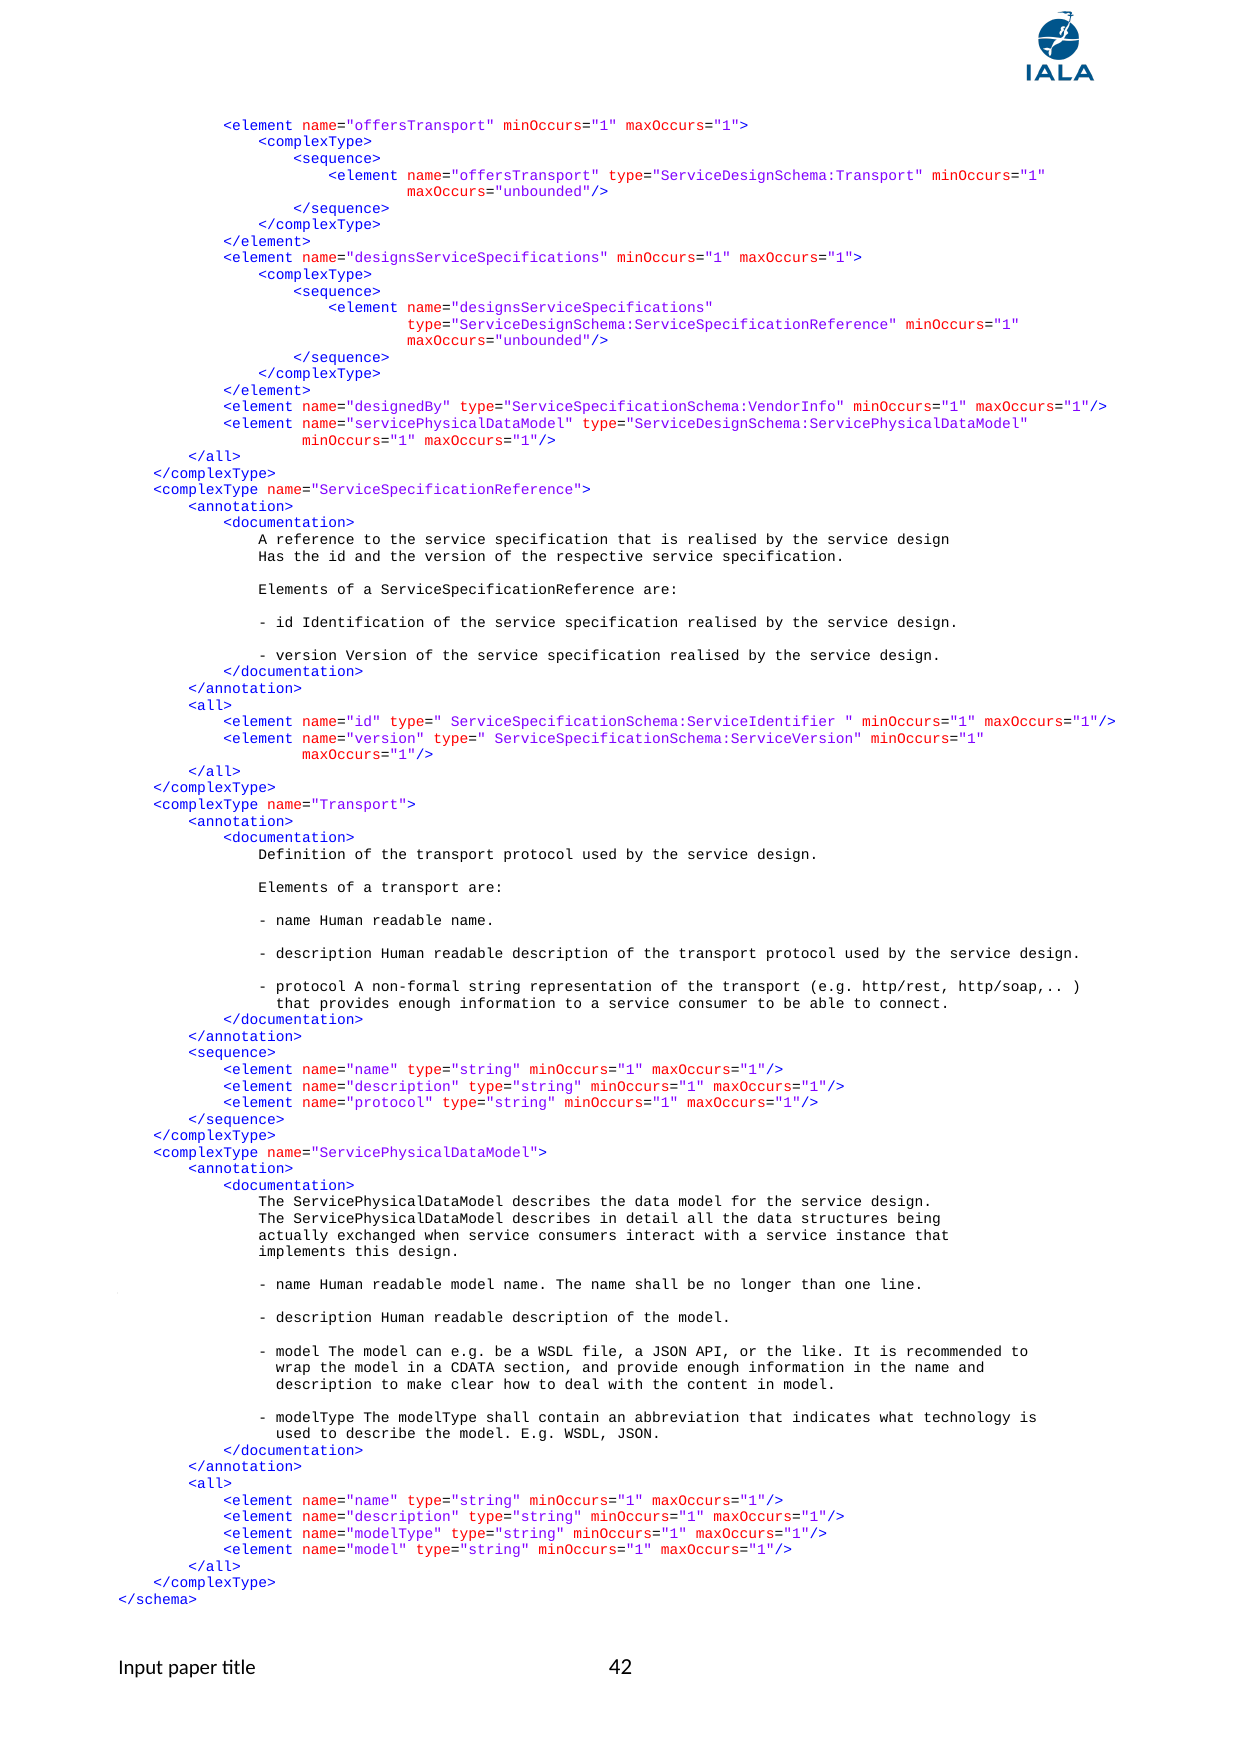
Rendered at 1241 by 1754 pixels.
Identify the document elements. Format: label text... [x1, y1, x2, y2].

picture [1011, 3, 1106, 96]
text type="ServiceDesignSchema:ServiceSpecificationReference" minOccurs="1" [118, 317, 1122, 333]
text </schema> [118, 1592, 1122, 1609]
text </all> [118, 764, 1122, 781]
text maxOccurs="unbounded"/> [118, 333, 1122, 350]
text </sequence> [118, 201, 1122, 217]
text </all> [118, 1559, 1122, 1576]
text </complexType> [118, 217, 1122, 234]
text </complexType> [118, 1128, 1122, 1145]
text Definition of the transport protocol used by the service design. [118, 847, 1122, 863]
text </annotation> [118, 681, 1122, 698]
text description to make clear how to deal with the content in model. [118, 1377, 1122, 1393]
text Elements of a transport are: [118, 880, 1122, 897]
text <element name="version" type=" ServiceSpecificationSchema:ServiceVersion" minOccurs="1" [118, 731, 1122, 747]
text - model The model can e.g. be a WSDL file, a JSON API, or the like. It is recommended to [118, 1344, 1122, 1360]
text maxOccurs="unbounded"/> [118, 184, 1122, 201]
text <sequence> [118, 1046, 1122, 1062]
text minOccurs="1" maxOccurs="1"/> [118, 433, 1122, 449]
text </annotation> [118, 1029, 1122, 1046]
text <complexType name="ServicePhysicalDataModel"> [118, 1145, 1122, 1162]
text <element name="designsServiceSpecifications" minOccurs="1" maxOccurs="1"> [118, 251, 1122, 267]
text </complexType> [118, 367, 1122, 383]
text actually exchanged when service consumers interact with a service instance that [118, 1228, 1122, 1244]
text - id Identification of the service specification realised by the service design. [118, 615, 1122, 632]
text <sequence> [118, 284, 1122, 300]
text <all> [118, 698, 1122, 714]
text <element name="modelType" type="string" minOccurs="1" maxOccurs="1"/> [118, 1526, 1122, 1542]
text Elements of a ServiceSpecificationReference are: [118, 582, 1122, 598]
text </complexType> [118, 781, 1122, 797]
text <element name="description" type="string" minOccurs="1" maxOccurs="1"/> [118, 1509, 1122, 1526]
text <annotation> [118, 1162, 1122, 1178]
text <documentation> [118, 830, 1122, 847]
text </sequence> [118, 350, 1122, 367]
text <documentation> [118, 1178, 1122, 1195]
text <complexType> [118, 267, 1122, 284]
text </element> [118, 234, 1122, 251]
text - protocol A non-formal string representation of the transport (e.g. http/rest, http/soap,.. ) [118, 979, 1122, 996]
text <complexType> [118, 135, 1122, 151]
text <complexType name="ServiceSpecificationReference"> [118, 482, 1122, 499]
text - description Human readable description of the transport protocol used by the service design. [118, 946, 1122, 963]
text <element name="offersTransport" type="ServiceDesignSchema:Transport" minOccurs="1" [118, 168, 1122, 184]
text <element name="name" type="string" minOccurs="1" maxOccurs="1"/> [118, 1493, 1122, 1509]
text <element name="id" type=" ServiceSpecificationSchema:ServiceIdentifier " minOccurs="1" maxOccurs="1"/> [118, 714, 1122, 731]
text <element name="servicePhysicalDataModel" type="ServiceDesignSchema:ServicePhysicalDataModel" [118, 416, 1122, 433]
text <element name="designsServiceSpecifications" [118, 300, 1122, 317]
text </documentation> [118, 1012, 1122, 1029]
text - name Human readable model name. The name shall be no longer than one line. [118, 1277, 1122, 1294]
text </element> [118, 383, 1122, 400]
text Has the id and the version of the respective service specification. [118, 549, 1122, 565]
text The ServicePhysicalDataModel describes the data model for the service design. [118, 1195, 1122, 1211]
text <element name="protocol" type="string" minOccurs="1" maxOccurs="1"/> [118, 1095, 1122, 1112]
text that provides enough information to a service consumer to be able to connect. [118, 996, 1122, 1012]
text <all> [118, 1476, 1122, 1493]
text <annotation> [118, 499, 1122, 516]
text implements this design. [118, 1244, 1122, 1261]
text </annotation> [118, 1460, 1122, 1476]
text </documentation> [118, 665, 1122, 681]
text - description Human readable description of the model. [118, 1311, 1122, 1327]
text <sequence> [118, 151, 1122, 168]
text <complexType name="Transport"> [118, 797, 1122, 814]
text - modelType The modelType shall contain an abbreviation that indicates what technology is [118, 1410, 1122, 1427]
text wrap the model in a CDATA section, and provide enough information in the name and [118, 1360, 1122, 1377]
text </complexType> [118, 1576, 1122, 1592]
text used to describe the model. E.g. WSDL, JSON. [118, 1427, 1122, 1443]
text <documentation> [118, 516, 1122, 532]
text </all> [118, 449, 1122, 466]
text - version Version of the service specification realised by the service design. [118, 648, 1122, 665]
text - name Human readable name. [118, 913, 1122, 930]
text A reference to the service specification that is realised by the service design [118, 532, 1122, 549]
text <element name="model" type="string" minOccurs="1" maxOccurs="1"/> [118, 1542, 1122, 1559]
text The ServicePhysicalDataModel describes in detail all the data structures being [118, 1211, 1122, 1228]
text <element name="name" type="string" minOccurs="1" maxOccurs="1"/> [118, 1062, 1122, 1079]
text <element name="offersTransport" minOccurs="1" maxOccurs="1"> [118, 118, 1122, 135]
text maxOccurs="1"/> [118, 747, 1122, 764]
text </complexType> [118, 466, 1122, 482]
text <element name="description" type="string" minOccurs="1" maxOccurs="1"/> [118, 1079, 1122, 1095]
text </documentation> [118, 1443, 1122, 1460]
text <annotation> [118, 814, 1122, 830]
text </sequence> [118, 1112, 1122, 1128]
text <element name="designedBy" type="ServiceSpecificationSchema:VendorInfo" minOccurs="1" maxOccurs="1"/> [118, 400, 1122, 416]
